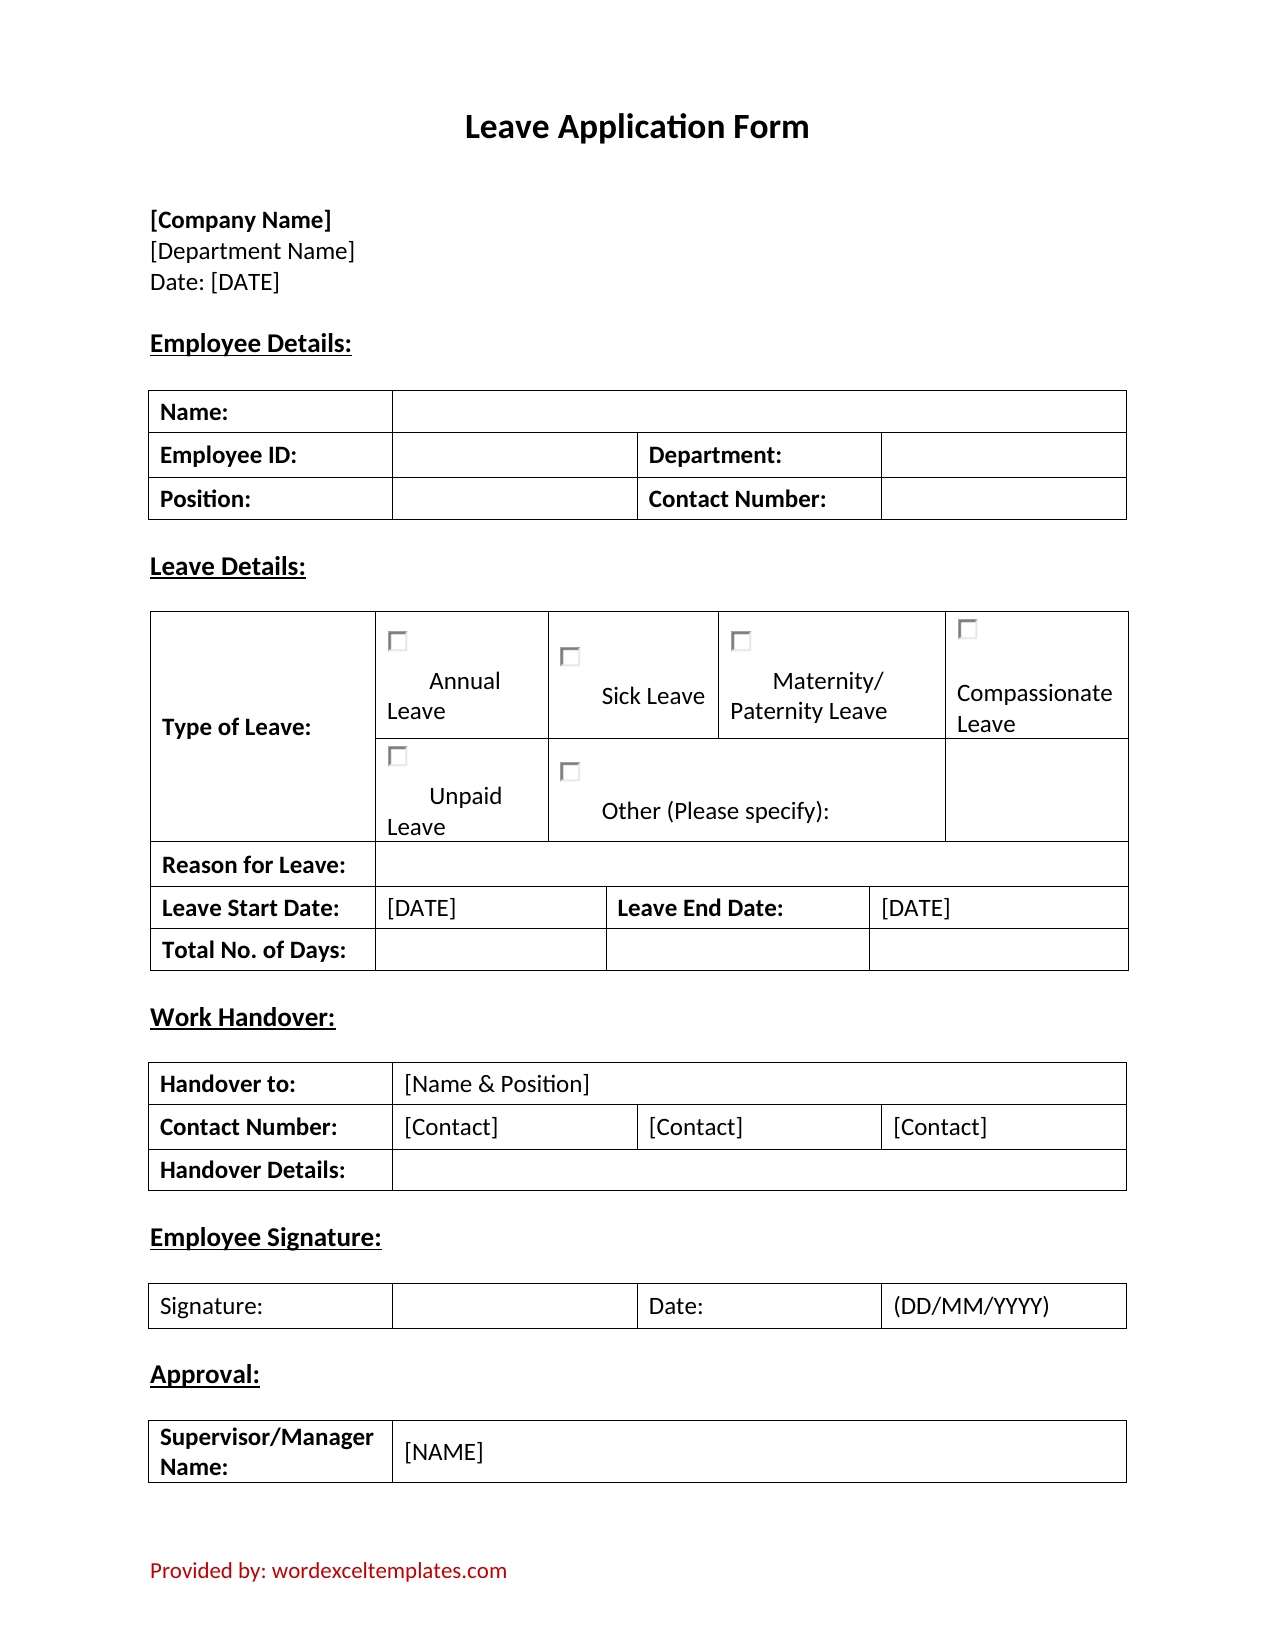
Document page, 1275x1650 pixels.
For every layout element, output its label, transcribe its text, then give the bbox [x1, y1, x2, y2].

text Approval: [150, 1358, 1125, 1391]
table_header Type of Leave: [151, 612, 375, 841]
table_header [NAME] [393, 1421, 1126, 1482]
table_cell Position: [149, 478, 392, 518]
table_cell Contact Number: [638, 478, 881, 518]
table_cell [393, 433, 637, 477]
table_cell [Contact] [638, 1105, 881, 1148]
table_header (DD/MM/YYYY) [882, 1284, 1126, 1327]
table_cell [Contact] [882, 1105, 1126, 1148]
table_cell Reason for Leave: [151, 842, 375, 886]
table_cell [DATE] [870, 887, 1128, 928]
table_cell Handover Details: [149, 1150, 392, 1190]
table_cell [393, 1150, 1126, 1190]
table_cell [393, 478, 637, 518]
table_header [393, 391, 1126, 432]
table_cell Other (Please specify): [549, 739, 945, 841]
table_header [Name & Position] [393, 1063, 1126, 1104]
text Date: [DATE] [150, 266, 1125, 296]
table_cell [946, 739, 1128, 841]
table_cell [376, 842, 1128, 886]
table_cell [882, 478, 1126, 518]
table_cell [DATE] [376, 887, 606, 928]
table_cell [Contact] [393, 1105, 637, 1148]
table_header Handover to: [149, 1063, 392, 1104]
text [Company Name] [Department Name] [150, 204, 1125, 266]
text Leave Details: [150, 549, 1125, 582]
table_cell Leave Start Date: [151, 887, 375, 928]
table_cell Employee ID: [149, 433, 392, 477]
table_cell [376, 929, 606, 969]
table_cell Department: [638, 433, 881, 477]
text Employee Details: [150, 327, 1125, 360]
table_header Maternity/Paternity Leave [719, 612, 945, 738]
table_header Signature: [149, 1284, 392, 1327]
table_cell [607, 929, 869, 969]
table_header Date: [638, 1284, 881, 1327]
table_header Annual Leave [376, 612, 548, 738]
table_cell Leave End Date: [607, 887, 869, 928]
table_header Compassionate Leave [946, 612, 1128, 738]
table_header Name: [149, 391, 392, 432]
table_cell Total No. of Days: [151, 929, 375, 969]
table_cell Contact Number: [149, 1105, 392, 1148]
text Work Handover: [150, 1000, 1125, 1033]
table_header [393, 1284, 637, 1327]
table_header Supervisor/Manager Name: [149, 1421, 392, 1482]
table_cell [882, 433, 1126, 477]
table_header Sick Leave [549, 612, 718, 738]
table_cell Unpaid Leave [376, 739, 548, 841]
text Employee Signature: [150, 1221, 1125, 1253]
table_cell [870, 929, 1128, 969]
